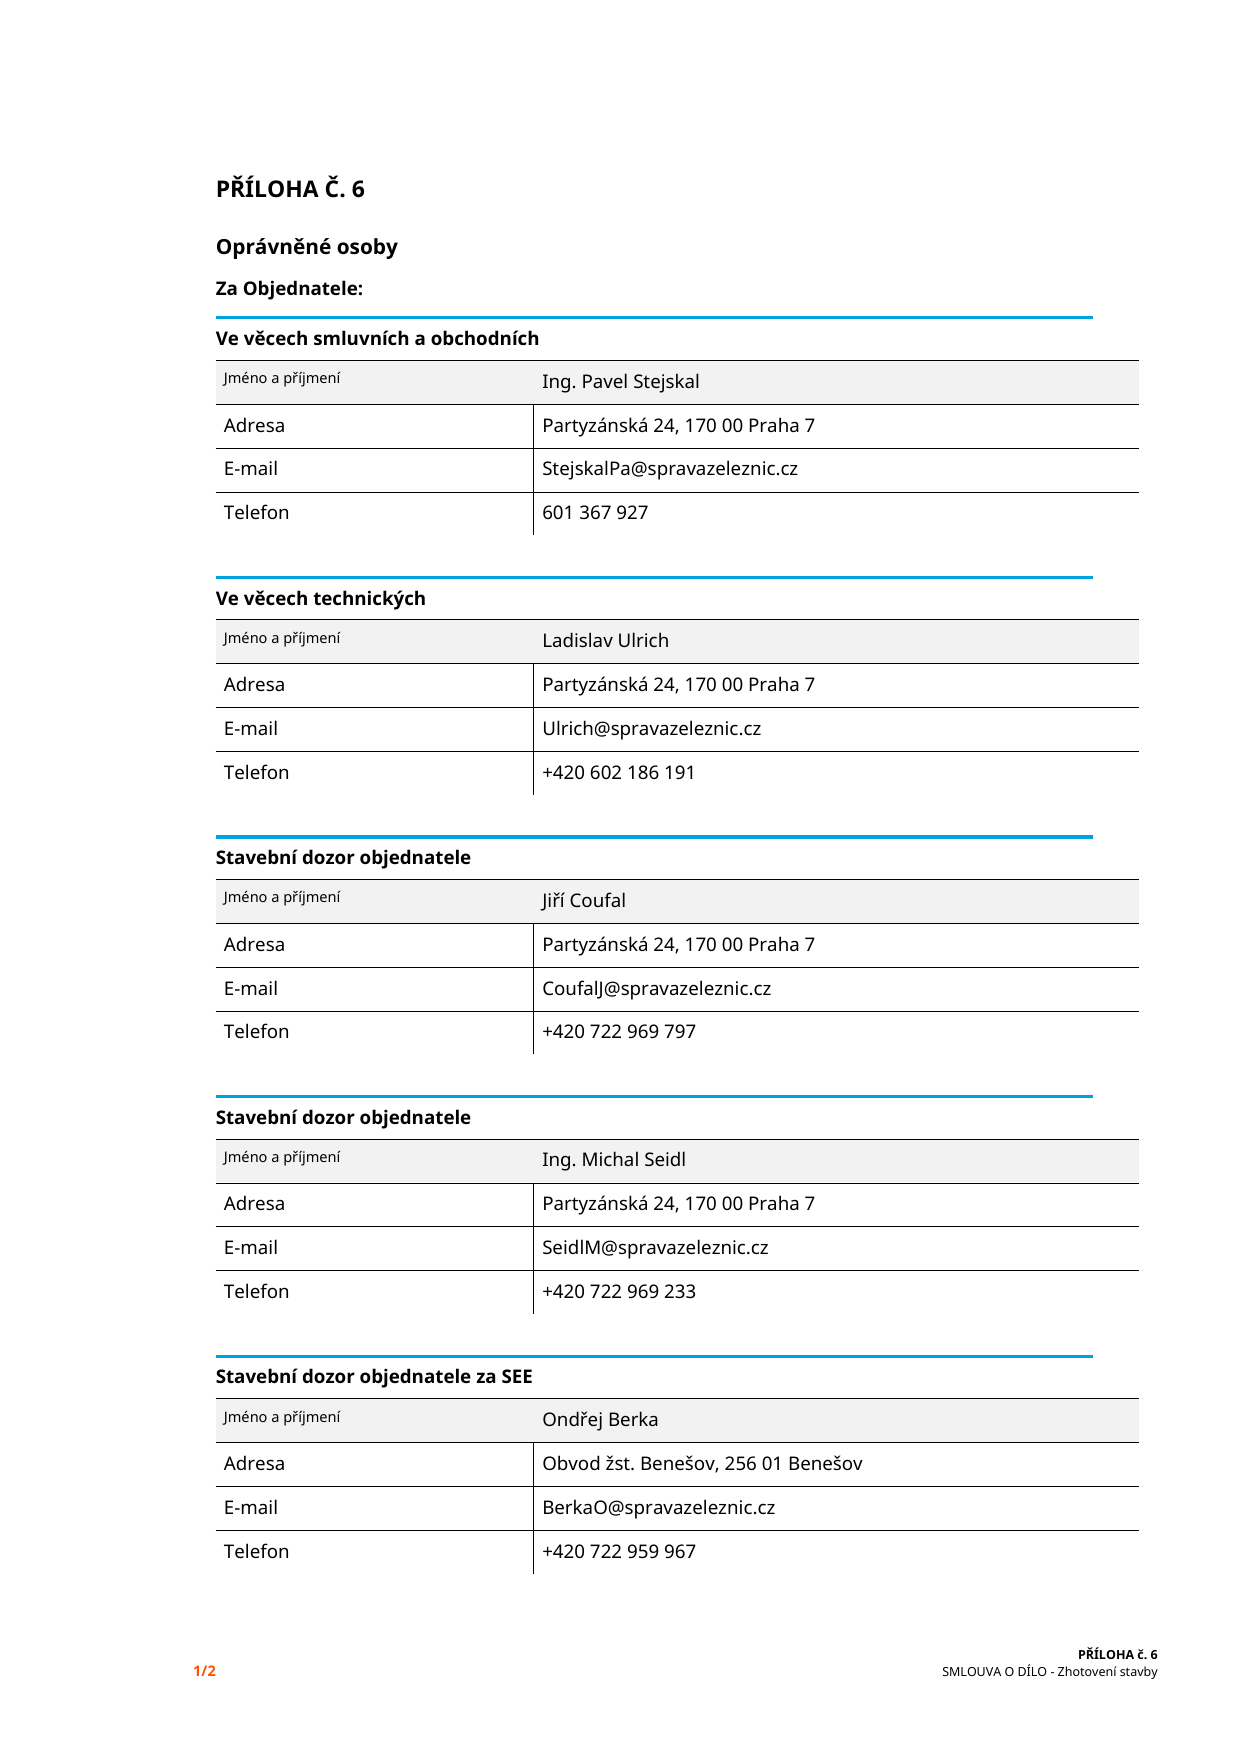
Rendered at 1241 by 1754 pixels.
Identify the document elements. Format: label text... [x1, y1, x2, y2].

table_header Jméno a příjmení [216, 1140, 534, 1182]
table_cell Adresa [216, 1184, 533, 1226]
table_cell Adresa [216, 1443, 533, 1486]
table_cell StejskalPa@spravazeleznic.cz [534, 449, 1139, 491]
table_cell Partyzánská 24, 170 00 Praha 7 [534, 1184, 1139, 1226]
table_cell CoufalJ@spravazeleznic.cz [534, 968, 1139, 1011]
table_cell Adresa [216, 405, 533, 447]
table_cell E-mail [216, 708, 533, 751]
table_cell E-mail [216, 968, 533, 1011]
table_header Jméno a příjmení [216, 1399, 534, 1442]
table_cell +420 722 969 233 [534, 1271, 1139, 1314]
table_cell E-mail [216, 1487, 533, 1530]
table_header Ondřej Berka [534, 1399, 1139, 1442]
table_cell Telefon [216, 752, 533, 795]
table_cell Adresa [216, 664, 533, 707]
table_header Ladislav Ulrich [534, 620, 1139, 663]
table_cell 601 367 927 [534, 493, 1139, 535]
table_cell +420 722 959 967 [534, 1531, 1139, 1573]
table_header Jiří Coufal [534, 880, 1139, 923]
table_cell SeidlM@spravazeleznic.cz [534, 1227, 1139, 1270]
text Stavební dozor objednatele za SEE [216, 1358, 1093, 1389]
text Ve věcech smluvních a obchodních [216, 319, 1093, 351]
table_cell Telefon [216, 1531, 533, 1573]
table_cell +420 722 969 797 [534, 1012, 1139, 1054]
table_header Ing. Pavel Stejskal [534, 361, 1139, 404]
table_cell Partyzánská 24, 170 00 Praha 7 [534, 924, 1139, 967]
text Příloha č. 6 [216, 172, 1093, 204]
table_cell Telefon [216, 1271, 533, 1314]
table_cell +420 602 186 191 [534, 752, 1139, 795]
table_cell Adresa [216, 924, 533, 967]
table_cell Partyzánská 24, 170 00 Praha 7 [534, 664, 1139, 707]
table_cell Ulrich@spravazeleznic.cz [534, 708, 1139, 751]
table_cell E-mail [216, 449, 533, 491]
table_header Ing. Michal Seidl [534, 1140, 1139, 1182]
table_cell Partyzánská 24, 170 00 Praha 7 [534, 405, 1139, 447]
text Za Objednatele: [216, 276, 1093, 301]
table_cell E-mail [216, 1227, 533, 1270]
table_cell Telefon [216, 1012, 533, 1054]
text Stavební dozor objednatele [216, 839, 1093, 870]
table_cell Telefon [216, 493, 533, 535]
table_header Jméno a příjmení [216, 361, 534, 404]
text Stavební dozor objednatele [216, 1098, 1093, 1130]
text Ve věcech technických [216, 579, 1093, 611]
table_header Jméno a příjmení [216, 880, 534, 923]
text Oprávněné osoby [216, 232, 1093, 260]
table_cell BerkaO@spravazeleznic.cz [534, 1487, 1139, 1530]
table_cell Obvod žst. Benešov, 256 01 Benešov [534, 1443, 1139, 1486]
table_header Jméno a příjmení [216, 620, 534, 663]
